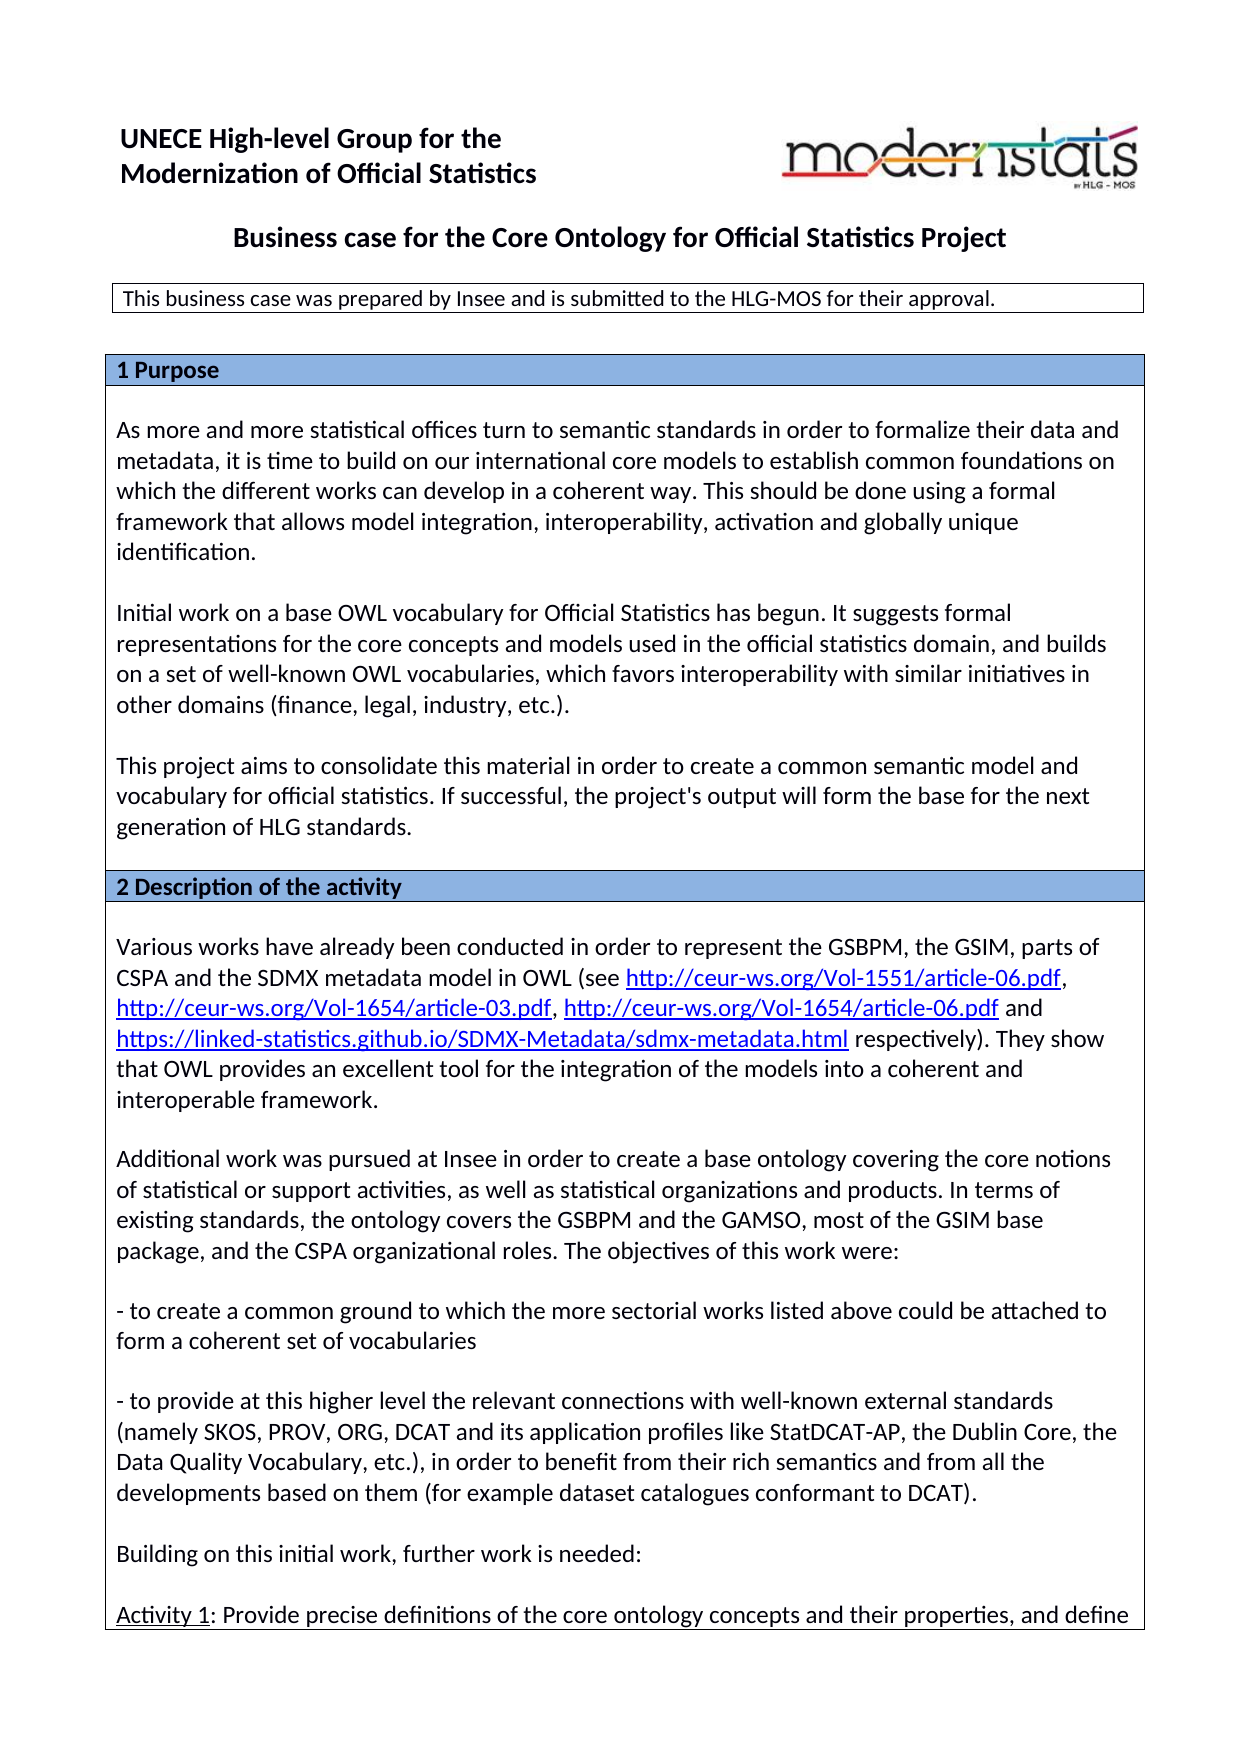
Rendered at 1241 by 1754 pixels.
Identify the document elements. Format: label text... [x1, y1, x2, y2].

picture [781, 121, 1138, 191]
table_cell 2 Description of the activity [106, 871, 1144, 901]
table_header This business case was prepared by Insee and is submitted to the HLG-MOS for their approval. [113, 284, 1143, 312]
text Business case for the Core Ontology for Official Statistics Project [120, 219, 1120, 255]
table_cell As more and more statistical offices turn to semantic standards in order to formalize their data and metadata, it is time to build on our international core models to establish common foundations on which the different works can develop in a coherent way. This should be done using a formal framework that allows model integration, interoperability, activation and globally unique identification. Initial work on a base OWL vocabulary for Official Statistics has begun. It suggests formal representations for the core concepts and models used in the official statistics domain, and builds on a set of well-known OWL vocabularies, which favors interoperability with similar initiatives in other domains (finance, legal, industry, etc.). This project aims to consolidate this material in order to create a common semantic model and vocabulary for official statistics. If successful, the project's output will form the base for the next generation of HLG standards. [106, 386, 1144, 869]
table_header 1 Purpose [106, 355, 1144, 385]
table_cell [106, 902, 1144, 1629]
